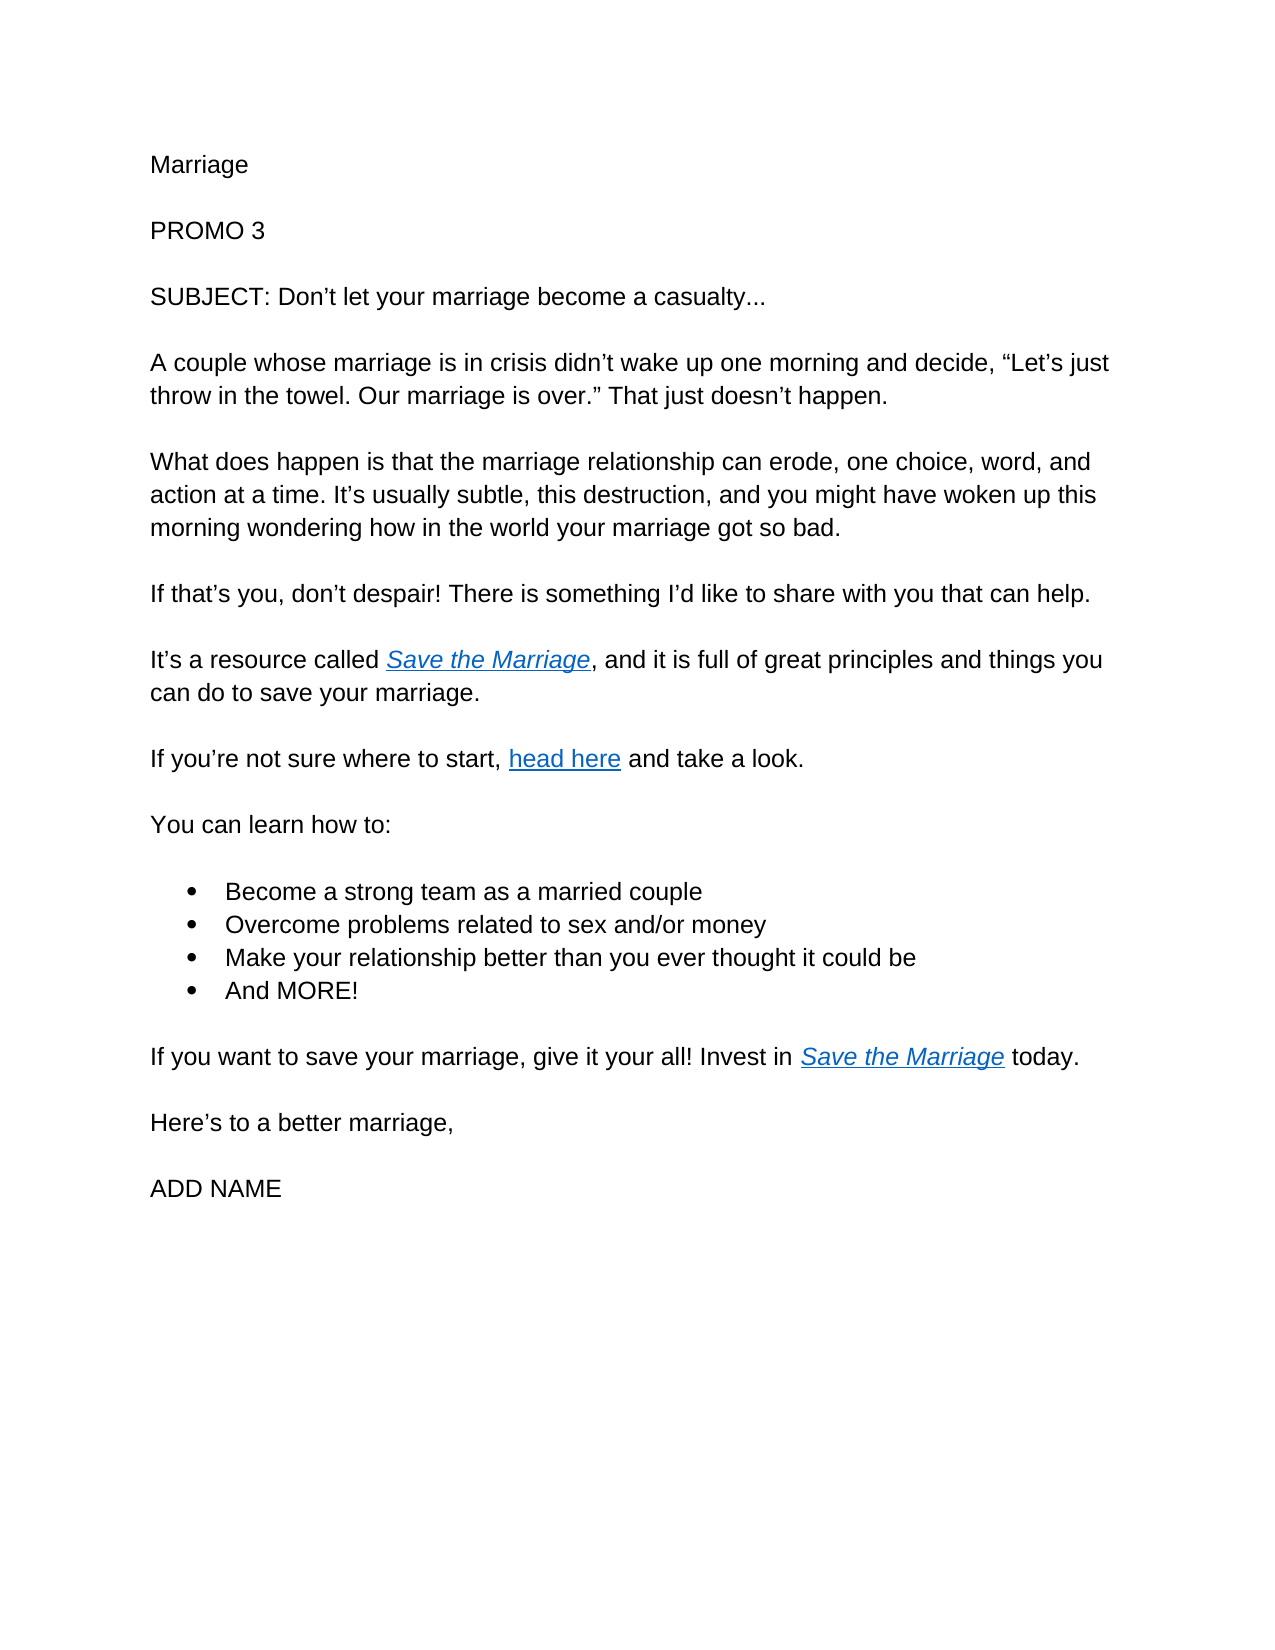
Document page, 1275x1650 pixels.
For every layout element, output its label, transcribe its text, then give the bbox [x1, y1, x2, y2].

text If that’s you, don’t despair! There is something I’d like to share with you that can help. [150, 579, 1125, 608]
list And MORE! [187, 976, 1125, 1005]
text If you want to save your marriage, give it your all! Invest in Save the Marriage today. [150, 1042, 1125, 1071]
list Overcome problems related to sex and/or money [187, 909, 1125, 938]
list Make your relationship better than you ever thought it could be [187, 943, 1125, 972]
list Become a strong team as a married couple [187, 876, 1125, 905]
text You can learn how to: [150, 810, 1125, 839]
text If you’re not sure where to start, head here and take a look. [150, 711, 1125, 773]
text SUBJECT: Don’t let your marriage become a casualty... [150, 282, 1125, 311]
text ADD NAME [150, 1141, 1125, 1203]
text What does happen is that the marriage relationship can erode, one choice, word, and action at a time. It’s usually subtle, this destruction, and you might have woken up this morning wondering how in the world your marriage got so bad. [150, 447, 1125, 542]
text It’s a resource called Save the Marriage, and it is full of great principles and things you can do to save your marriage. [150, 645, 1125, 707]
text A couple whose marriage is in crisis didn’t wake up one morning and decide, “Let’s just throw in the towel. Our marriage is over.” That just doesn’t happen. [150, 348, 1125, 410]
text Here’s to a better marriage, [150, 1108, 1125, 1137]
text Marriage [150, 150, 1125, 179]
text PROMO 3 [150, 216, 1125, 245]
